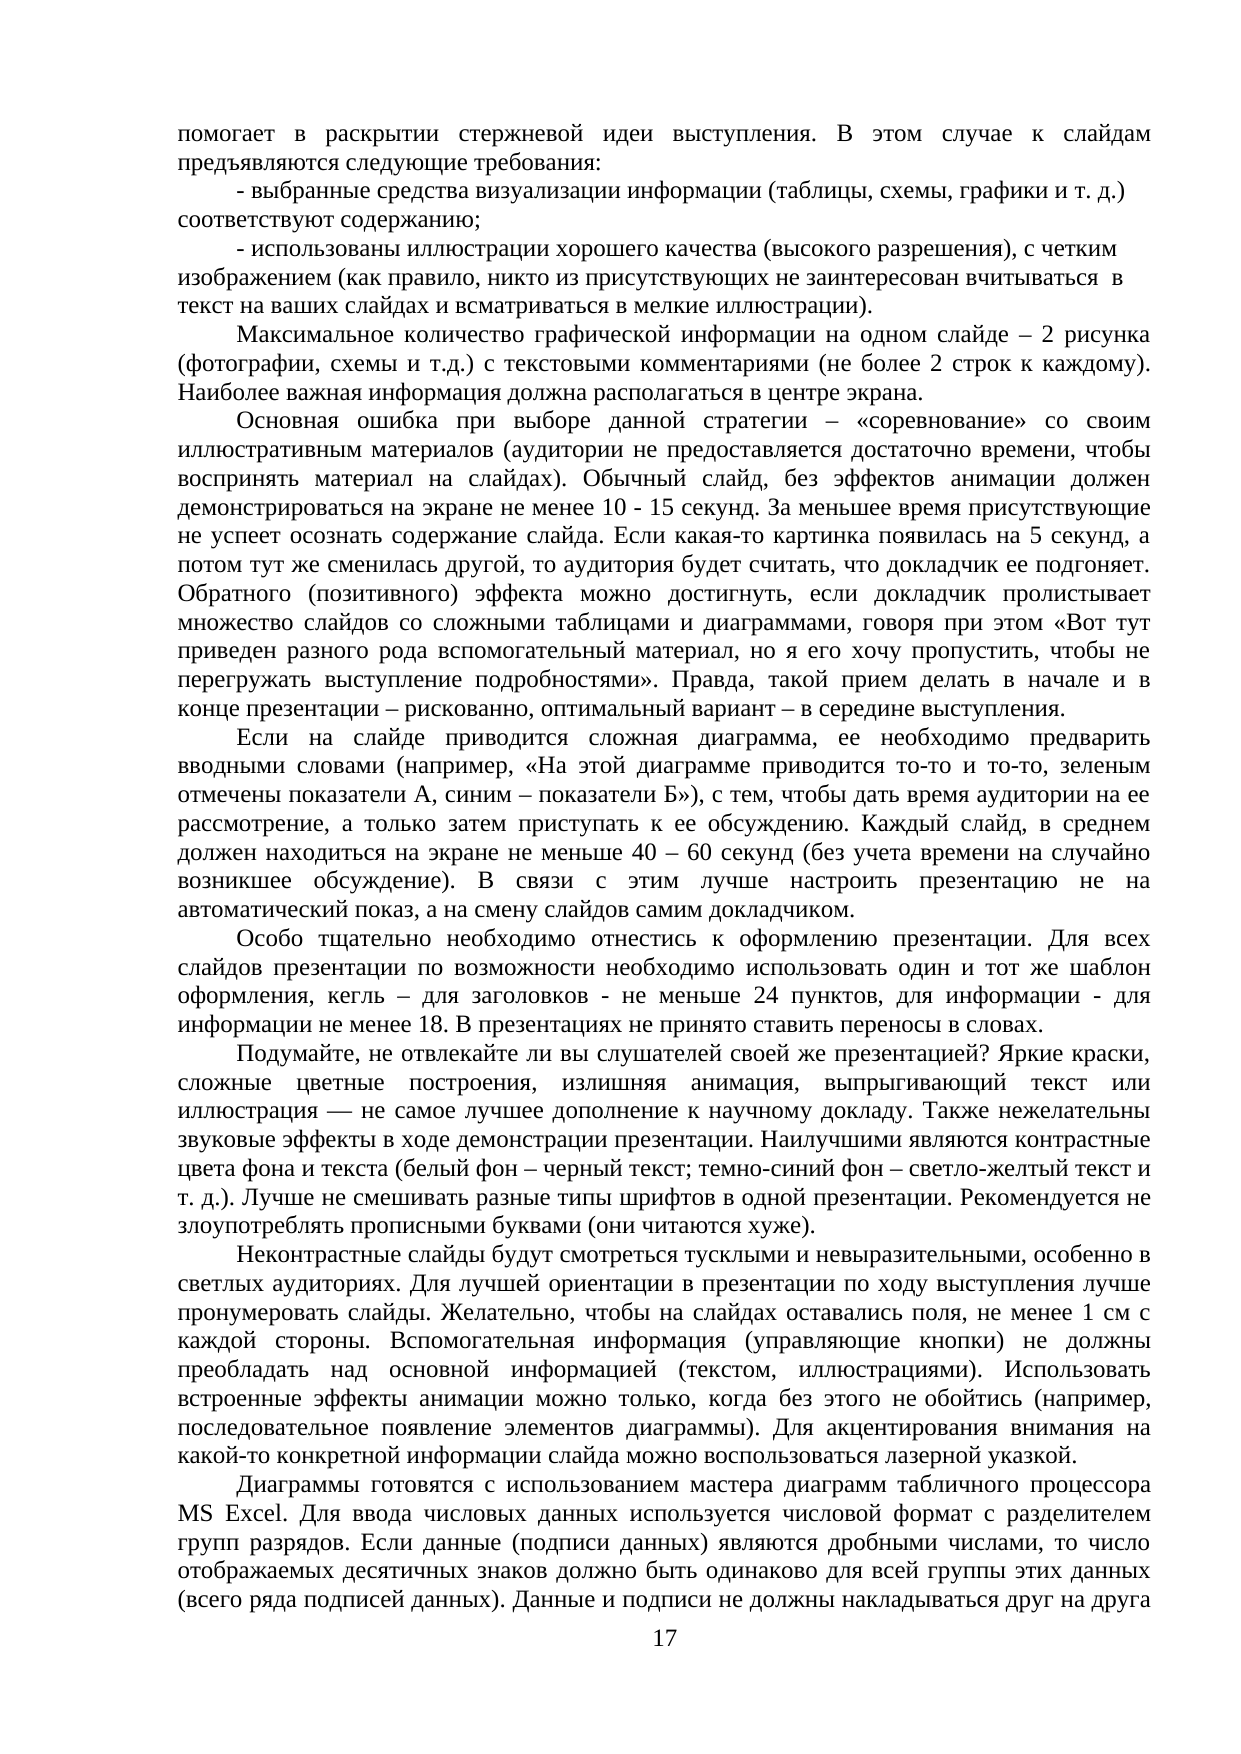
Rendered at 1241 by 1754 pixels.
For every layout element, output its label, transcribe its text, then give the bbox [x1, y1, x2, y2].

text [177, 118, 1152, 176]
text - выбранные средства визуализации информации (таблицы, схемы, графики и т. д.) соответствуют содержанию; [177, 176, 1152, 233]
text Подумайте, не отвлекайте ли вы слушателей своей же презентацией? Яркие краски, сложные цветные построения, излишняя анимация, выпрыгивающий текст или иллюстрация — не самое лучшее дополнение к научному докладу. Также нежелательны звуковые эффекты в ходе демонстрации презентации. Наилучшими являются контрастные цвета фона и текста (белый фон – черный текст; темно-синий фон – светло-желтый текст и т. д.). Лучше не смешивать разные типы шрифтов в одной презентации. Рекомендуется не злоупотреблять прописными буквами (они читаются хуже). [177, 1038, 1152, 1239]
text Если на слайде приводится сложная диаграмма, ее необходимо предварить вводными словами (например, «На этой диаграмме приводится то-то и то-то, зеленым отмечены показатели А, синим – показатели Б»), с тем, чтобы дать время аудитории на ее рассмотрение, а только затем приступать к ее обсуждению. Каждый слайд, в среднем должен находиться на экране не меньше 40 – 60 секунд (без учета времени на случайно возникшее обсуждение). В связи с этим лучше настроить презентацию не на автоматический показ, а на смену слайдов самим докладчиком. [177, 722, 1152, 923]
text Основная ошибка при выборе данной стратегии – «соревнование» со своим иллюстративным материалов (аудитории не предоставляется достаточно времени, чтобы воспринять материал на слайдах). Обычный слайд, без эффектов анимации должен демонстрироваться на экране не менее 10 - 15 секунд. За меньшее время присутствующие не успеет осознать содержание слайда. Если какая-то картинка появилась на 5 секунд, а потом тут же сменилась другой, то аудитория будет считать, что докладчик ее подгоняет. Обратного (позитивного) эффекта можно достигнуть, если докладчик пролистывает множество слайдов со сложными таблицами и диаграммами, говоря при этом «Вот тут приведен разного рода вспомогательный материал, но я его хочу пропустить, чтобы не перегружать выступление подробностями». Правда, такой прием делать в начале и в конце презентации – рискованно, оптимальный вариант – в середине выступления. [177, 406, 1152, 722]
text Особо тщательно необходимо отнестись к оформлению презентации. Для всех слайдов презентации по возможности необходимо использовать один и тот же шаблон оформления, кегль – для заголовков - не меньше 24 пунктов, для информации - для информации не менее 18. В презентациях не принято ставить переносы в словах. [177, 923, 1152, 1038]
text Неконтрастные слайды будут смотреться тусклыми и невыразительными, особенно в светлых аудиториях. Для лучшей ориентации в презентации по ходу выступления лучше пронумеровать слайды. Желательно, чтобы на слайдах оставались поля, не менее с каждой стороны. Вспомогательная информация (управляющие кнопки) не должны преобладать над основной информацией (текстом, иллюстрациями). Использовать встроенные эффекты анимации можно только, когда без этого не обойтись (например, последовательное появление элементов диаграммы). Для акцентирования внимания на какой-то конкретной информации слайда можно воспользоваться лазерной указкой. [177, 1239, 1152, 1469]
text Максимальное количество графической информации на одном слайде – 2 рисунка (фотографии, схемы и т.д.) с текстовыми комментариями (не более 2 строк к каждому). Наиболее важная информация должна располагаться в центре экрана. [177, 319, 1152, 406]
text - использованы иллюстрации хорошего качества (высокого разрешения), с четким изображением (как правило, никто из присутствующих не заинтересован вчитываться в текст на ваших слайдах и всматриваться в мелкие иллюстрации). [177, 233, 1152, 319]
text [177, 1469, 1152, 1613]
